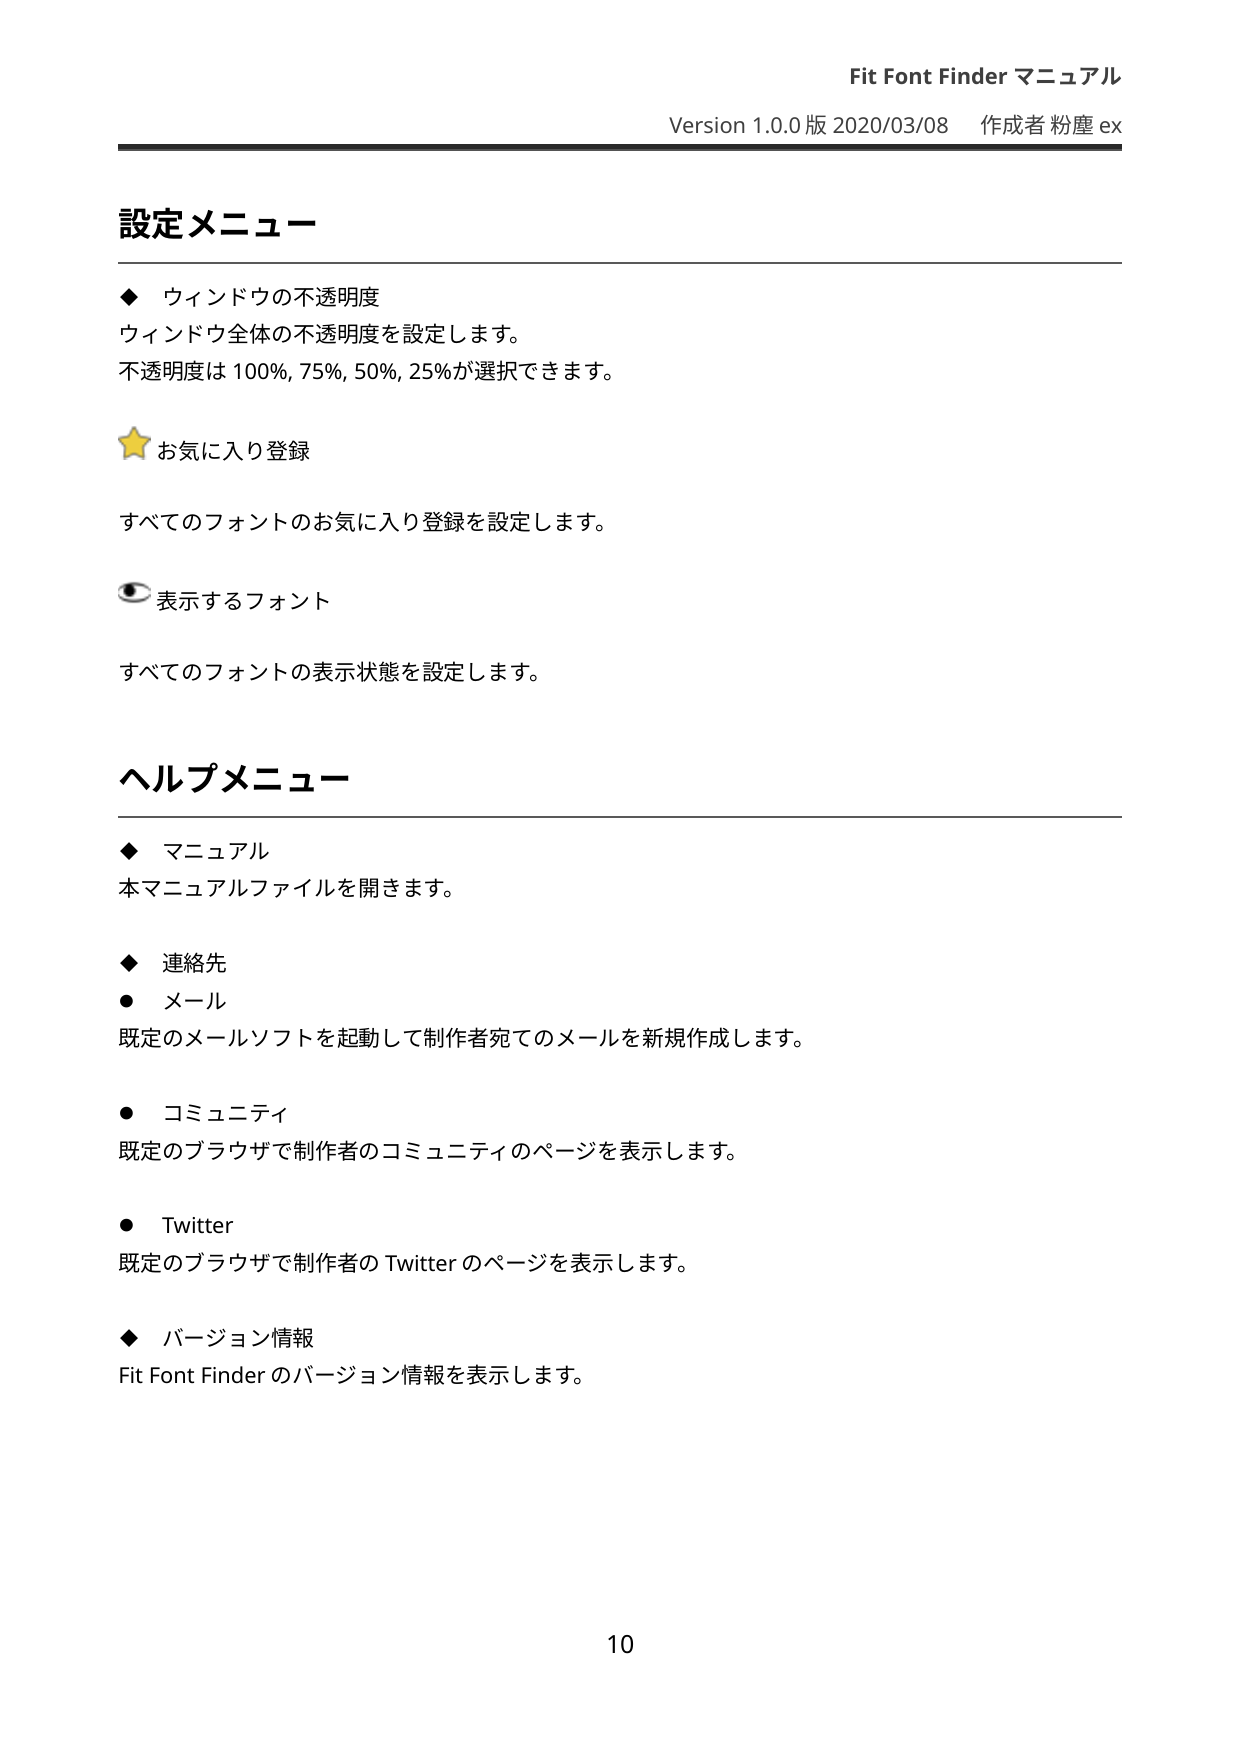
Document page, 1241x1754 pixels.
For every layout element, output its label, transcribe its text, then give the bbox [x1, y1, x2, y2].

text すべてのフォントの表示状態を設定します。 [118, 652, 1122, 689]
list コミュニティ [118, 1093, 1122, 1131]
list メール [118, 981, 1122, 1018]
text ウィンドウ全体の不透明度を設定します。 [118, 314, 1122, 352]
list マニュアル [118, 831, 1122, 868]
text 既定のメールソフトを起動して制作者宛てのメールを新規作成します。 [118, 1018, 1122, 1056]
text 表示するフォント [118, 577, 1122, 652]
subtitle ヘルプメニュー [118, 739, 1122, 816]
list Twitter [118, 1206, 1122, 1243]
list 連絡先 [118, 943, 1122, 981]
picture [118, 426, 151, 460]
text Fit Font Finderのバージョン情報を表示します。 [118, 1356, 1122, 1393]
list ウィンドウの不透明度 [118, 277, 1122, 314]
text 不透明度は100%, 75%, 50%, 25%が選択できます。 [118, 352, 1122, 389]
text 既定のブラウザで制作者のTwitterのページを表示します。 [118, 1243, 1122, 1281]
list バージョン情報 [118, 1318, 1122, 1356]
text お気に入り登録 [118, 427, 1122, 502]
text すべてのフォントのお気に入り登録を設定します。 [118, 502, 1122, 539]
picture [118, 576, 151, 610]
text 本マニュアルファイルを開きます。 [118, 868, 1122, 906]
text 既定のブラウザで制作者のコミュニティのページを表示します。 [118, 1131, 1122, 1168]
subtitle 設定メニュー [118, 185, 1122, 262]
